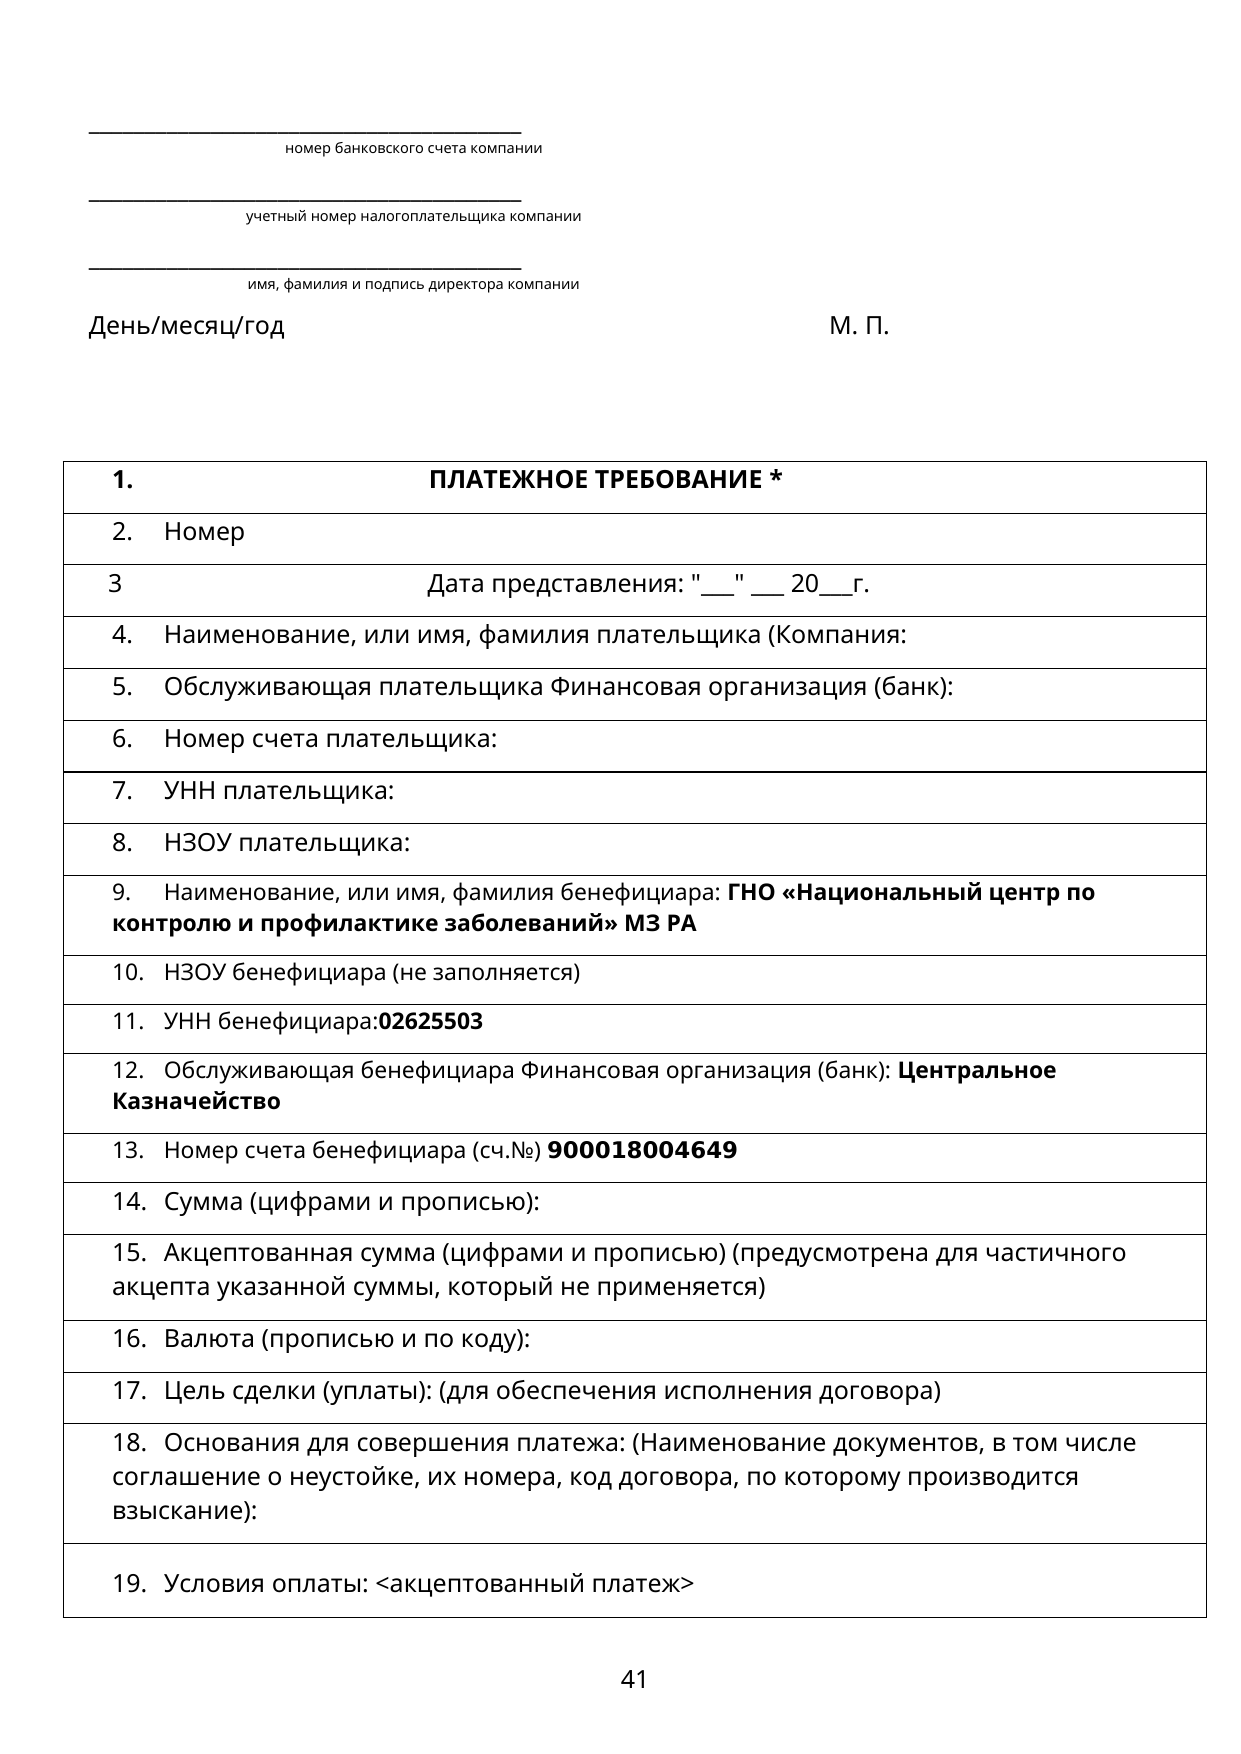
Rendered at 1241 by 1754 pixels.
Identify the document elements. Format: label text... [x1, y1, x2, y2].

table_cell 6. Номер счета плательщика: [64, 721, 1206, 771]
table_cell 3 Дата представления: "___" ___ 20___г. [64, 565, 1206, 616]
table_cell 18. Основания для совершения платежа: (Наименование документов, в том числе соглашение о неустойке, их номера, код договора, по которому производится взыскание): [64, 1424, 1206, 1543]
text _______________________________________ [89, 103, 1181, 137]
table_cell 10. НЗОУ бенефициара (не заполняется) [64, 956, 1206, 1004]
table_cell 8. НЗОУ плательщика: [64, 824, 1206, 875]
table_cell 12. Обслуживающая бенефициара Финансовая организация (банк): Центральное Казначейство [64, 1054, 1206, 1133]
text учетный номер налогоплательщика компании [89, 206, 738, 240]
table_cell 5. Обслуживающая плательщика Финансовая организация (банк): [64, 669, 1206, 719]
table_header 1. ПЛАТЕЖНОЕ ТРЕБОВАНИЕ * [64, 462, 1206, 512]
table_cell 2. Номер [64, 514, 1206, 564]
table_cell 11. УНН бенефициара:02625503 [64, 1005, 1206, 1053]
text номер банковского счета компании [89, 137, 738, 172]
table_cell 9. Наименование, или имя, фамилия бенефициара: ГНО «Национальный центр по контролю и профилактике заболеваний» МЗ РА [64, 876, 1206, 955]
table_cell 17. Цель сделки (уплаты): (для обеспечения исполнения договора) [64, 1373, 1206, 1423]
text имя, фамилия и подпись директора компании [89, 274, 738, 308]
text День/месяц/год М. П. [89, 308, 1181, 342]
text _______________________________________ [89, 240, 1181, 274]
table_cell 19. Условия оплаты: <акцептованный платеж> [64, 1544, 1206, 1617]
table_cell 13. Номер счета бенефициара (сч.№) 900018004649 [64, 1134, 1206, 1182]
table_cell 7. УНН плательщика: [64, 773, 1206, 823]
table_cell 4. Наименование, или имя, фамилия плательщика (Компания: [64, 617, 1206, 668]
text _______________________________________ [89, 172, 1181, 206]
table_cell 16. Валюта (прописью и по коду): [64, 1321, 1206, 1372]
table_cell 14. Сумма (цифрами и прописью): [64, 1183, 1206, 1234]
table_cell 15. Акцептованная сумма (цифрами и прописью) (предусмотрена для частичного акцепта указанной суммы, который не применяется) [64, 1235, 1206, 1320]
